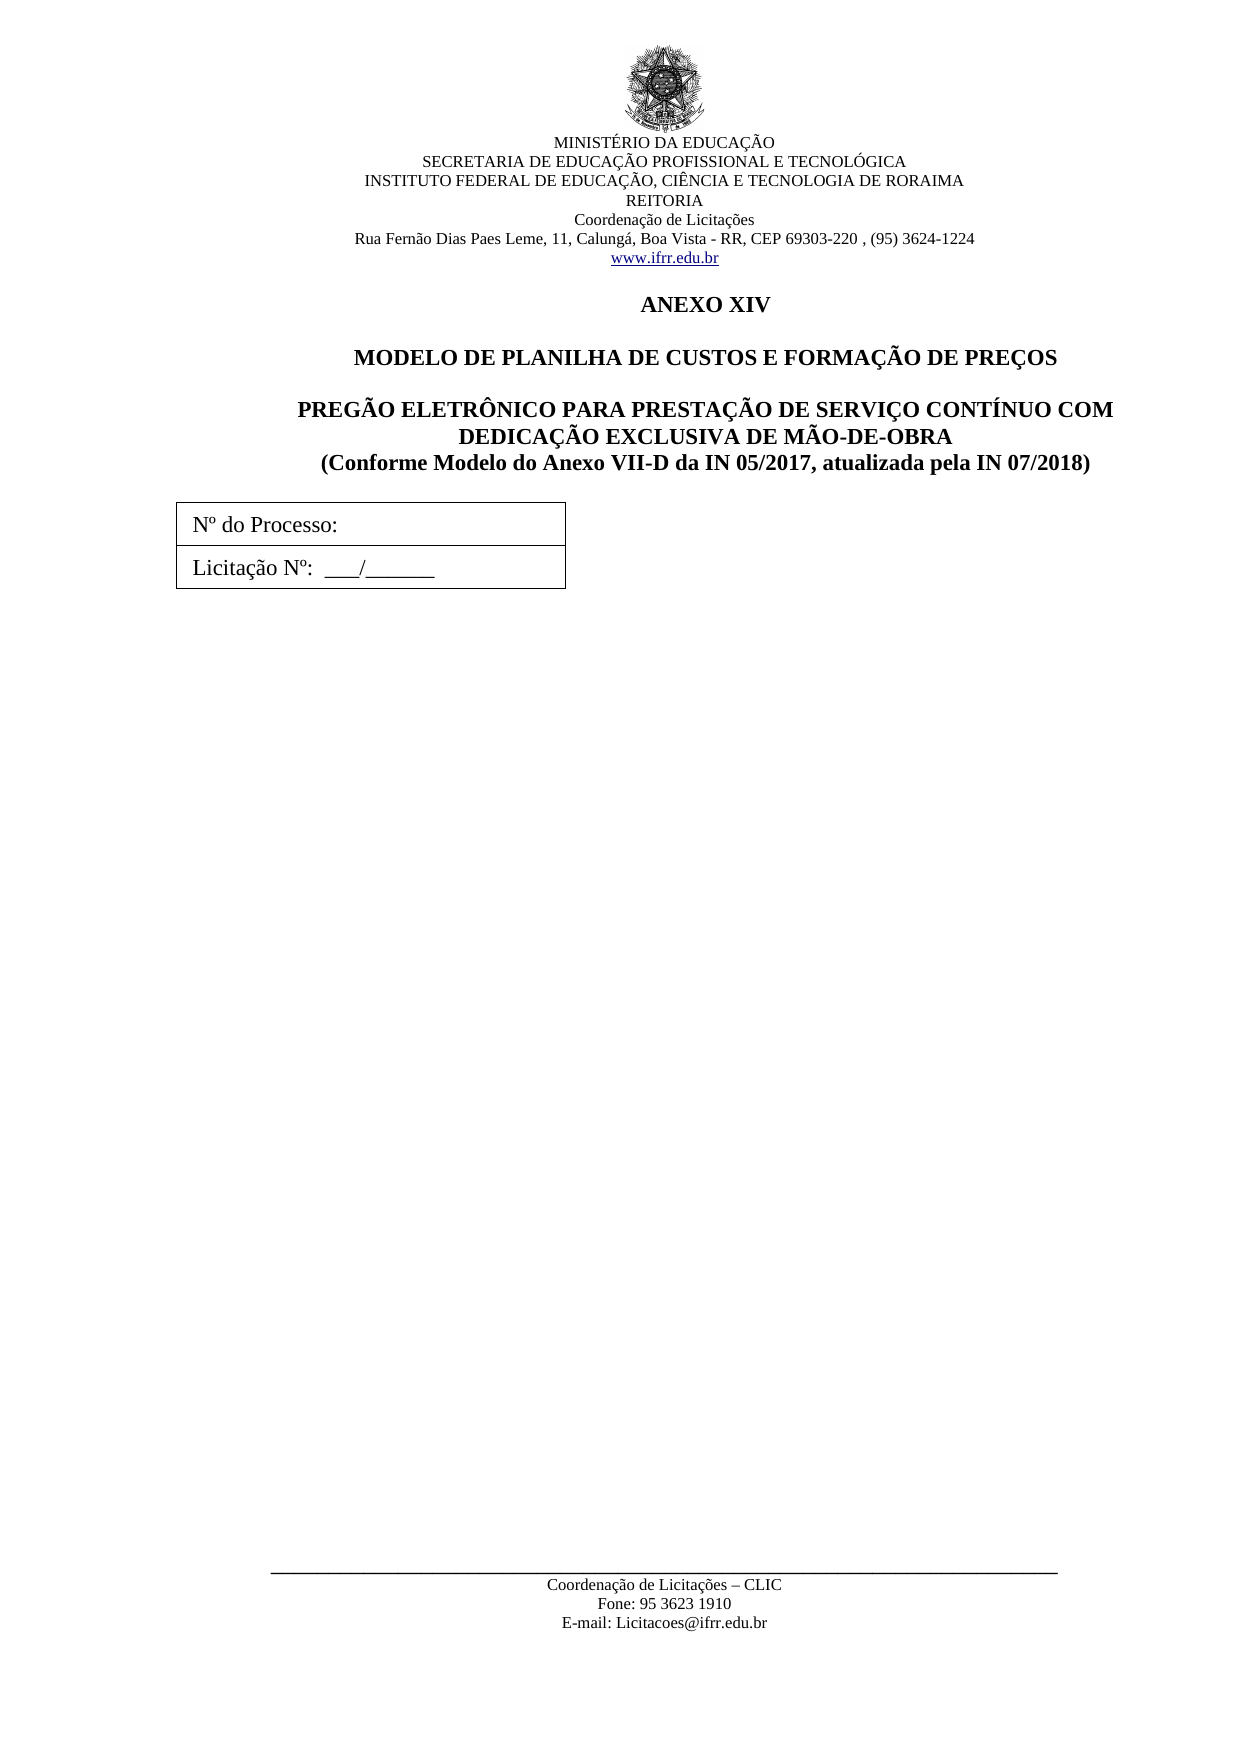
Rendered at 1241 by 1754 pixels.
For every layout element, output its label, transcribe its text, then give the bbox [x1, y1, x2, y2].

picture [624, 44, 705, 133]
list PREGÃO ELETRÔNICO PARA PRESTAÇÃO DE SERVIÇO CONTÍNUO COM DEDICAÇÃO EXCLUSIVA DE MÃO-DE-OBRA [260, 396, 1152, 449]
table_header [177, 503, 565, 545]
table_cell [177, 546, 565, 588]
list ANEXO XIV [260, 291, 1152, 317]
list (Conforme Modelo do Anexo VII-D da IN 05/2017, atualizada pela IN 07/2018) [260, 449, 1152, 476]
list MODELO DE PLANILHA DE CUSTOS E FORMAÇÃO DE PREÇOS [260, 344, 1152, 370]
